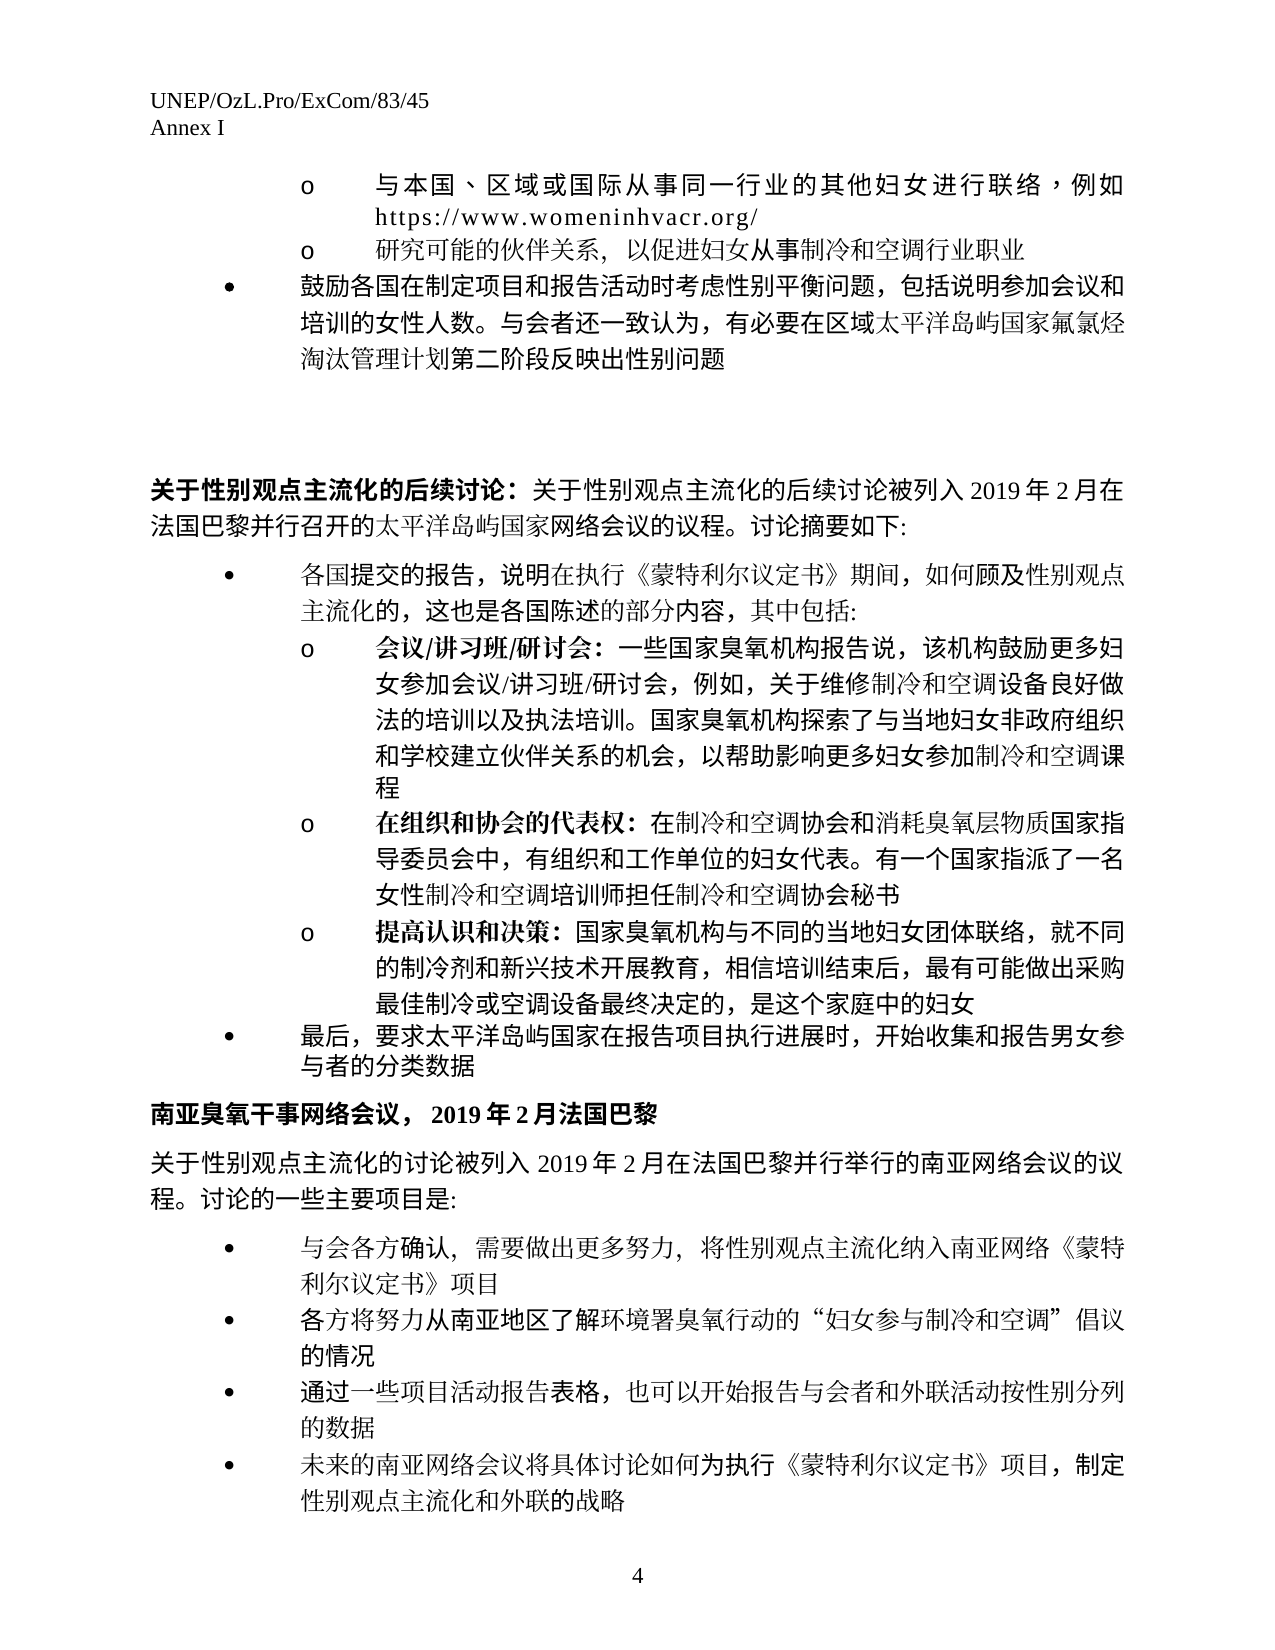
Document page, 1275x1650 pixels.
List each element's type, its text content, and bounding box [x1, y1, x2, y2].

list 各方将努力从南亚地区了解环境署臭氧行动的“妇女参与制冷和空调”倡议的情况 [225, 1300, 1125, 1373]
list 鼓励各国在制定项目和报告活动时考虑性别平衡问题，包括说明参加会议和培训的女性人数。与会者还一致认为，有必要在区域太平洋岛屿国家氟氯烃淘汰管理计划第二阶段反映出性别问题 [225, 267, 1125, 376]
list 研究可能的伙伴关系，以促进妇女从事制冷和空调行业职业 [300, 230, 1125, 267]
list 与本国、区域或国际从事同一行业的其他妇女进行联络，例如https://www.womeninhvacr.org/ [300, 165, 1125, 230]
list 提高认识和决策：国家臭氧机构与不同的当地妇女团体联络，就不同的制冷剂和新兴技术开展教育，相信培训结束后，最有可能做出采购最佳制冷或空调设备最终决定的，是这个家庭中的妇女 [300, 912, 1125, 1021]
list 通过一些项目活动报告表格，也可以开始报告与会者和外联活动按性别分列的数据 [225, 1373, 1125, 1445]
list 会议/讲习班/研讨会：一些国家臭氧机构报告说，该机构鼓励更多妇女参加会议/讲习班/研讨会，例如，关于维修制冷和空调设备良好做法的培训以及执法培训。国家臭氧机构探索了与当地妇女非政府组织和学校建立伙伴关系的机会，以帮助影响更多妇女参加制冷和空调课程 [300, 628, 1125, 803]
list 未来的南亚网络会议将具体讨论如何为执行《蒙特利尔议定书》项目，制定性别观点主流化和外联的战略 [225, 1445, 1125, 1518]
list 最后，要求太平洋岛屿国家在报告项目执行进展时，开始收集和报告男女参与者的分类数据 [225, 1021, 1125, 1082]
list 在组织和协会的代表权：在制冷和空调协会和消耗臭氧层物质国家指导委员会中，有组织和工作单位的妇女代表。有一个国家指派了一名女性制冷和空调培训师担任制冷和空调协会秘书 [300, 803, 1125, 912]
list 与会各方确认，需要做出更多努力，将性别观点主流化纳入南亚网络《蒙特利尔议定书》项目 [225, 1228, 1125, 1300]
text 南亚臭氧干事网络会议， 2019年2月法国巴黎 [150, 1094, 1125, 1131]
text 关于性别观点主流化的后续讨论：关于性别观点主流化的后续讨论被列入2019年2月在法国巴黎并行召开的太平洋岛屿国家网络会议的议程。讨论摘要如下: [150, 471, 1125, 543]
text 关于性别观点主流化的讨论被列入2019年2月在法国巴黎并行举行的南亚网络会议的议程。讨论的一些主要项目是: [150, 1143, 1125, 1216]
list 各国提交的报告，说明在执行《蒙特利尔议定书》期间，如何顾及性别观点主流化的，这也是各国陈述的部分内容，其中包括: [225, 556, 1125, 628]
